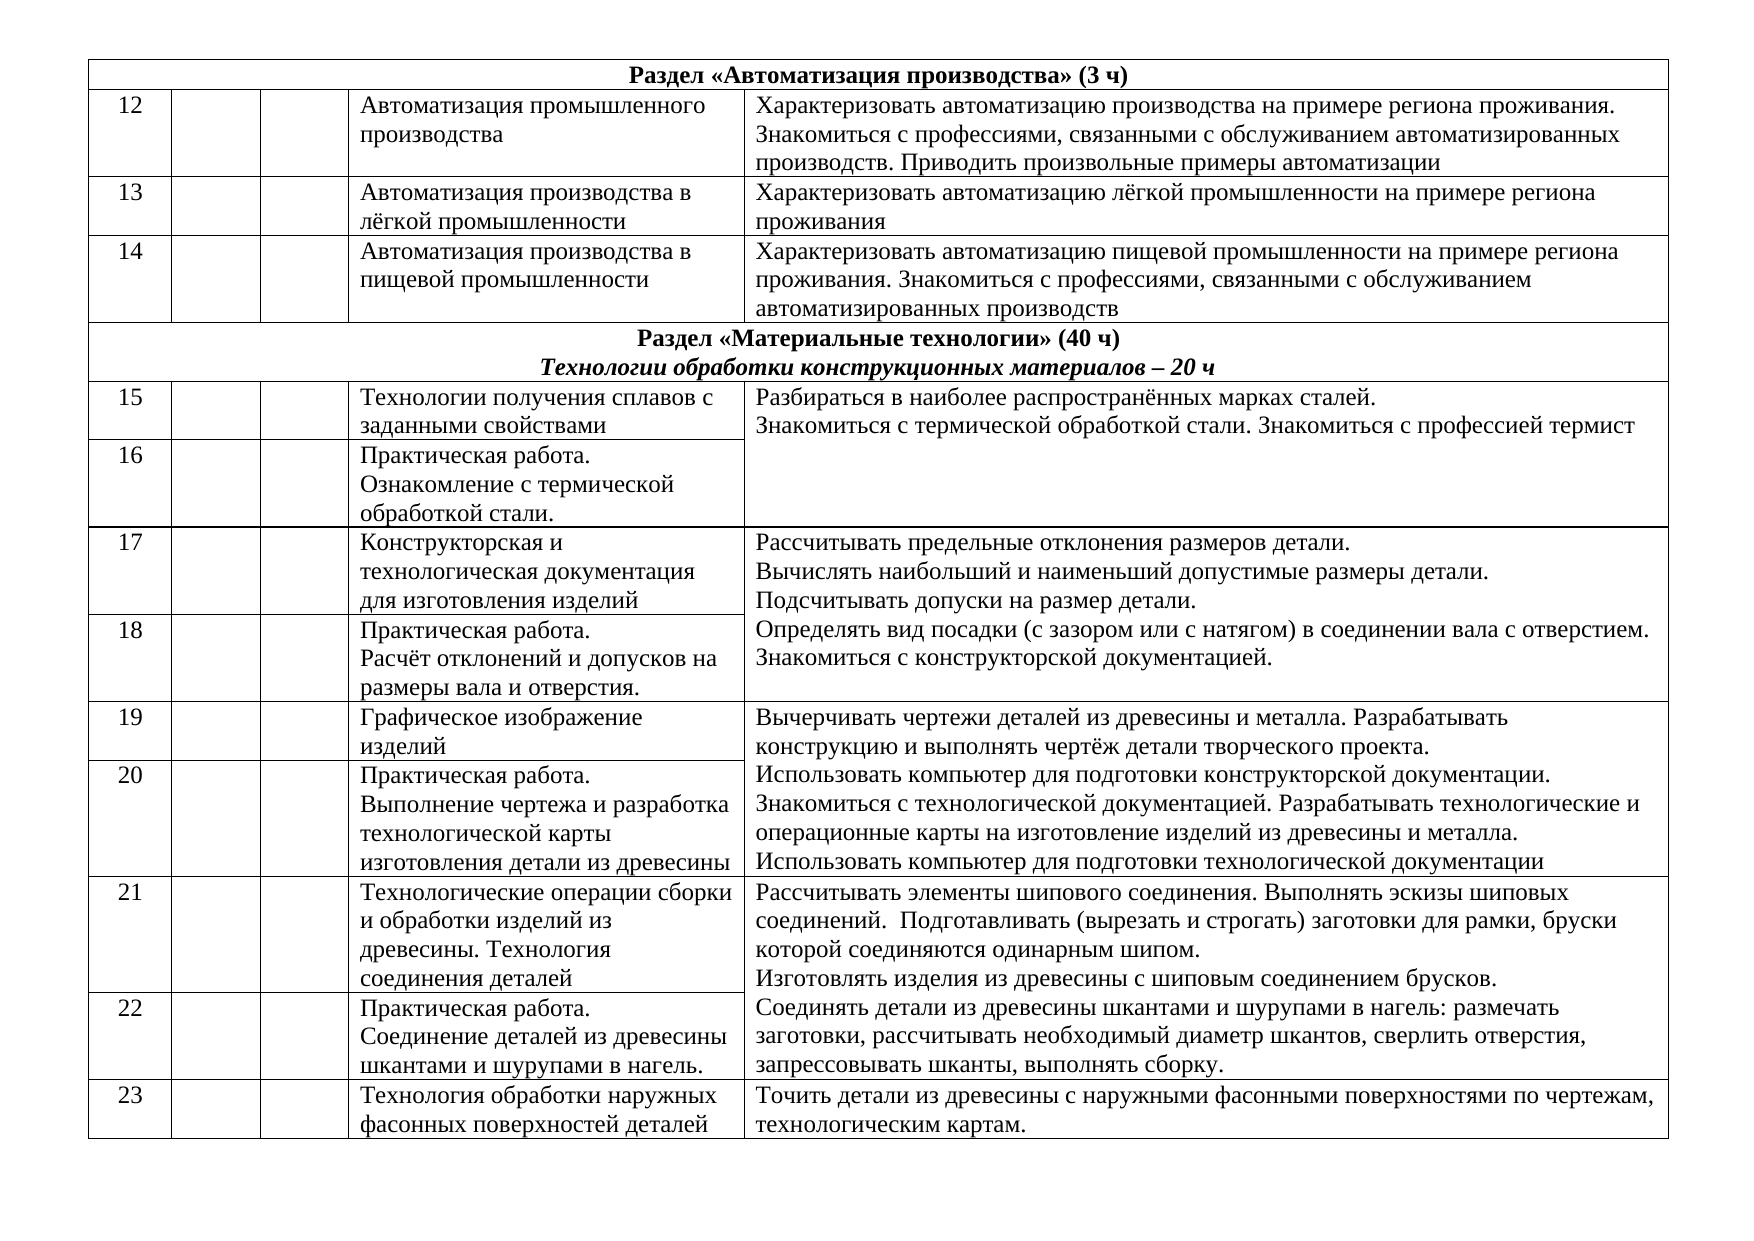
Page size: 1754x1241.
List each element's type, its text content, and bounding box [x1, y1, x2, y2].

table_cell [172, 1080, 260, 1137]
table_cell [261, 877, 348, 992]
table_cell Автоматизация производства в пищевой промышленности [349, 236, 744, 322]
table_cell Характеризовать автоматизацию лёгкой промышленности на примере региона проживания [745, 177, 1668, 235]
table_cell [261, 528, 348, 614]
table_cell Характеризовать автоматизацию производства на примере региона проживания. Знакомиться с профессиями, связанными с обслуживанием автоматизированных производств. Приводить произвольные примеры автоматизации [745, 90, 1668, 176]
table_cell Конструкторская и технологическая документация для изготовления изделий [349, 528, 744, 614]
table_cell Практическая работа. Выполнение чертежа и разработка технологической карты изготовления детали из древесины [349, 761, 744, 876]
table_cell Практическая работа. Ознакомление с термической обработкой стали. [349, 440, 744, 526]
table_cell Автоматизация промышленного производства [349, 90, 744, 176]
table_cell [261, 90, 348, 176]
table_cell Графическое изображение изделий [349, 702, 744, 759]
table_cell 15 [89, 382, 171, 439]
table_cell Раздел «Материальные технологии» (40 ч) Технологии обработки конструкционных материалов – 20 ч [89, 323, 1668, 381]
table_cell [172, 615, 260, 701]
table_cell 23 [89, 1080, 171, 1137]
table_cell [745, 1080, 1668, 1137]
table_cell Практическая работа. Расчёт отклонений и допусков на размеры вала и отверстия. [349, 615, 744, 701]
table_cell 18 [89, 615, 171, 701]
table_cell [261, 382, 348, 439]
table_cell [349, 1080, 744, 1137]
table_cell 14 [89, 236, 171, 322]
table_cell [172, 761, 260, 876]
table_cell Рассчитывать предельные отклонения размеров детали. Вычислять наибольший и наименьший допустимые размеры детали. Подсчитывать допуски на размер детали. Определять вид посадки (с зазором или с натягом) в соединении вала с отверстием. Знакомиться с конструкторской документацией. [745, 528, 1668, 701]
table_cell 20 [89, 761, 171, 876]
table_cell [172, 528, 260, 614]
table_cell [261, 993, 348, 1079]
table_cell 12 [89, 90, 171, 176]
table_cell 19 [89, 702, 171, 759]
table_cell Автоматизация производства в лёгкой промышленности [349, 177, 744, 235]
table_cell [261, 761, 348, 876]
table_cell 16 [89, 440, 171, 526]
table_cell [261, 236, 348, 322]
table_cell [261, 440, 348, 526]
table_cell [261, 177, 348, 235]
table_cell Раздел «Автоматизация производства» (3 ч) [89, 60, 1668, 89]
table_cell Разбираться в наиболее распространённых марках сталей. Знакомиться с термической обработкой стали. Знакомиться с профессией термист [745, 382, 1668, 526]
table_cell [172, 382, 260, 439]
table_cell 21 [89, 877, 171, 992]
table_cell [261, 1080, 348, 1137]
table_cell Технологические операции сборки и обработки изделий из древесины. Технология соединения деталей [349, 877, 744, 992]
table_cell [172, 90, 260, 176]
table_cell 17 [89, 528, 171, 614]
table_cell [261, 615, 348, 701]
table_cell Рассчитывать элементы шипового соединения. Выполнять эскизы шиповых соединений. Подготавливать (вырезать и строгать) заготовки для рамки, бруски которой соединяются одинарным шипом. Изготовлять изделия из древесины с шиповым соединением брусков. Соединять детали из древесины шкантами и шурупами в нагель: размечать заготовки, рассчитывать необходимый диаметр шкантов, сверлить отверстия, запрессовывать шканты, выполнять сборку. [745, 877, 1668, 1079]
table_cell Характеризовать автоматизацию пищевой промышленности на примере региона проживания. Знакомиться с профессиями, связанными с обслуживанием автоматизированных производств [745, 236, 1668, 322]
table_cell Технологии получения сплавов с заданными свойствами [349, 382, 744, 439]
table_cell [172, 702, 260, 759]
table_cell [172, 440, 260, 526]
table_cell 13 [89, 177, 171, 235]
table_cell [172, 236, 260, 322]
table_cell 22 [89, 993, 171, 1079]
table_cell [172, 177, 260, 235]
table_cell Практическая работа. Соединение деталей из древесины шкантами и шурупами в нагель. [349, 993, 744, 1079]
table_cell [172, 993, 260, 1079]
table_cell [172, 877, 260, 992]
table_cell Вычерчивать чертежи деталей из древесины и металла. Разрабатывать конструкцию и выполнять чертёж детали творческого проекта. Использовать компьютер для подготовки конструкторской документации. Знакомиться с технологической документацией. Разрабатывать технологические и операционные карты на изготовление изделий из древесины и металла. Использовать компьютер для подготовки технологической документации [745, 702, 1668, 876]
table_cell [261, 702, 348, 759]
